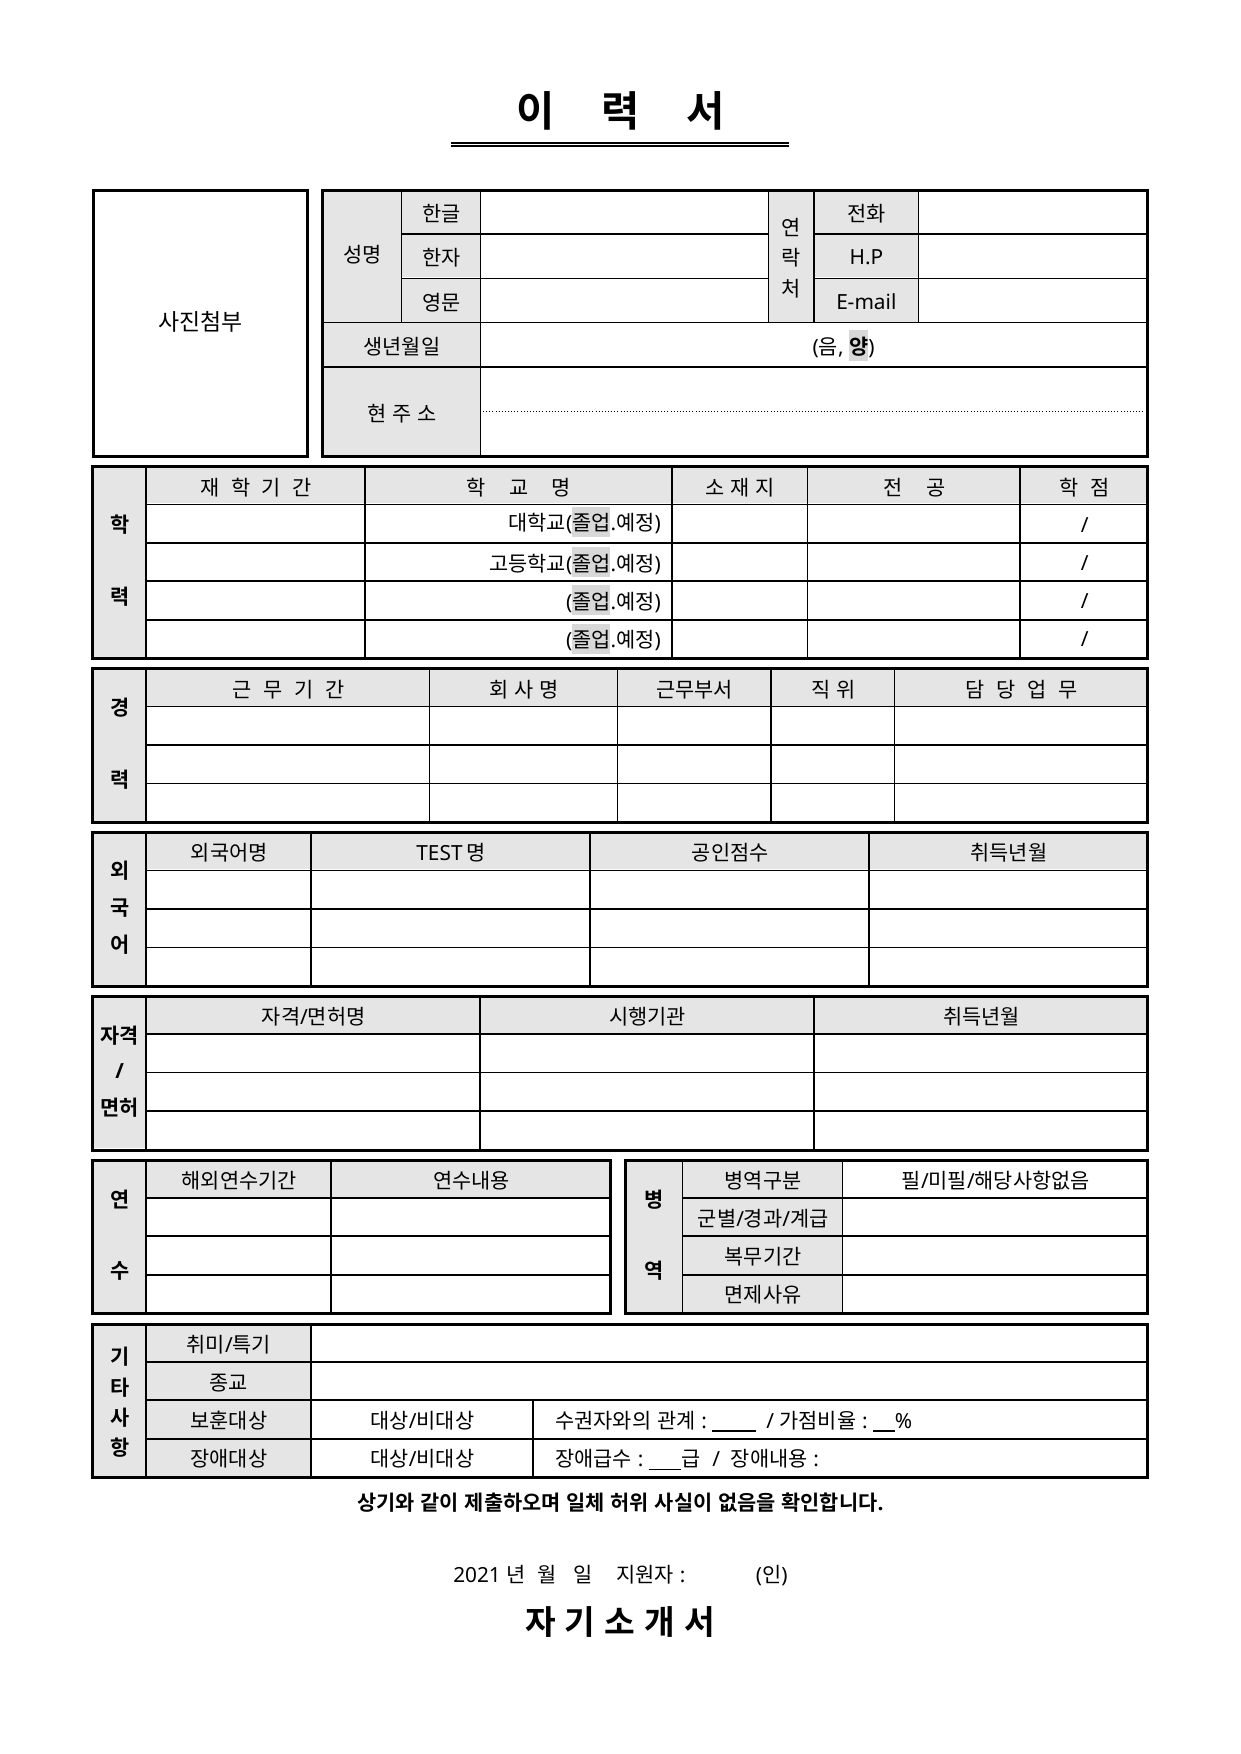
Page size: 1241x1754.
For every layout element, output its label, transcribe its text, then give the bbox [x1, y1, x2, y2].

table_cell [808, 505, 1019, 542]
table_cell [843, 1199, 1146, 1235]
table_cell (졸업.예정) [366, 582, 671, 619]
text 상기와 같이 제출하오며 일체 허위 사실이 없음을 확인합니다. [75, 1486, 1165, 1517]
table_header 자격 / 면허 [94, 998, 145, 1148]
table_cell [147, 948, 310, 985]
table_cell 군별/경과/계급 [683, 1199, 842, 1235]
table_cell [673, 621, 807, 657]
table_cell [673, 544, 807, 580]
table_header 병역구분 [683, 1162, 842, 1197]
table_cell [591, 871, 868, 908]
table_cell [147, 871, 310, 908]
table_cell 생년월일 [324, 323, 480, 366]
table_cell 대상/비대상 [312, 1401, 532, 1438]
table_cell [312, 948, 589, 985]
table_cell [919, 279, 1146, 322]
table_cell 대학교(졸업.예정) ) [366, 505, 671, 542]
table_cell [147, 1112, 479, 1148]
table_header 이 력 서 [451, 75, 789, 142]
table_cell 장애급수 : 급 / 장애내용 : [534, 1440, 1146, 1476]
table_cell [332, 1199, 609, 1235]
table_cell [332, 1276, 609, 1312]
table_cell / [1021, 505, 1146, 542]
table_header 연 수 [94, 1162, 145, 1312]
table_header 소 재 지 [673, 468, 807, 503]
table_cell [332, 1237, 609, 1274]
table_header [312, 1326, 1146, 1361]
table_header 회 사 명 [430, 670, 617, 706]
table_cell [481, 1035, 813, 1072]
table_cell (졸업.예정) [366, 621, 671, 657]
table_header 자격/면허명 [147, 998, 479, 1033]
table_cell 복무기간 [683, 1237, 842, 1274]
text 2021 년 월 일 지원자 : (인) [75, 1558, 1165, 1589]
table_header 학 점 [1021, 468, 1146, 503]
table_header 병 역 [627, 1162, 682, 1312]
table_cell [147, 707, 429, 744]
table_cell [312, 910, 589, 946]
table_header 학 교 명 [366, 468, 671, 503]
table_cell [815, 1073, 1146, 1110]
table_cell [895, 746, 1146, 783]
table_cell [147, 621, 364, 657]
table_cell 한자 [402, 235, 480, 277]
table_cell [147, 582, 364, 619]
table_header 연 락 처 [769, 192, 813, 322]
table_header 해외연수기간 [147, 1162, 330, 1197]
table_cell [147, 1276, 330, 1312]
table_cell [843, 1237, 1146, 1274]
table_cell [618, 784, 770, 821]
table_cell [870, 910, 1146, 946]
table_cell / [1021, 582, 1146, 619]
table_cell [312, 871, 589, 908]
table_cell 고등학교(졸업.예정) [366, 544, 671, 580]
table_cell [772, 746, 894, 783]
table_cell [147, 784, 429, 821]
table_header 직 위 [772, 670, 894, 706]
table_cell [481, 323, 768, 366]
table_cell [808, 544, 1019, 580]
table_cell [147, 1237, 330, 1274]
table_cell [772, 784, 894, 821]
table_header TEST명 [312, 834, 589, 869]
table_cell [808, 621, 1019, 657]
table_cell [430, 746, 617, 783]
table_cell / [1021, 621, 1146, 657]
table_cell [312, 1363, 1146, 1399]
table_header [612, 1159, 624, 1312]
table_cell [481, 368, 1146, 411]
table_cell [591, 948, 868, 985]
table_cell [147, 505, 364, 542]
table_cell 현 주 소 [324, 368, 480, 455]
table_cell [481, 1112, 813, 1148]
table_cell [895, 784, 1146, 821]
table_header 전화 [815, 192, 918, 233]
table_header 전 공 [808, 468, 1019, 503]
table_cell [870, 948, 1146, 985]
table_cell [481, 411, 1146, 455]
table_cell [430, 784, 617, 821]
table_cell [843, 1276, 1146, 1312]
table_cell [147, 746, 429, 783]
table_cell (음, 양) [769, 323, 918, 366]
table_cell [772, 707, 894, 744]
table_header 외국어명 [147, 834, 310, 869]
table_cell [673, 505, 807, 542]
table_cell [895, 707, 1146, 744]
table_cell [673, 582, 807, 619]
table_header 사진첨부 [95, 192, 306, 455]
table_cell [815, 1035, 1146, 1072]
table_header 근 무 기 간 [147, 670, 429, 706]
table_cell 보훈대상 [147, 1401, 310, 1438]
table_header 기 타 사 항 [94, 1326, 145, 1476]
table_header 학 력 [94, 468, 145, 657]
table_header 경 력 [94, 670, 145, 821]
table_cell [591, 910, 868, 946]
table_cell 장애대상 [147, 1440, 310, 1476]
table_header 한글 [402, 192, 480, 233]
table_cell [147, 1073, 479, 1110]
table_cell [147, 544, 364, 580]
table_header 공인점수 [591, 834, 868, 869]
table_header 근무부서 [618, 670, 770, 706]
table_cell E-mail [815, 279, 918, 322]
table_header 담 당 업 무 [895, 670, 1146, 706]
text 자 기 소 개 서 [75, 1596, 1165, 1644]
table_cell [147, 1035, 479, 1072]
table_cell 종교 [147, 1363, 310, 1399]
table_cell [481, 235, 768, 277]
table_cell [918, 323, 1146, 366]
table_header 외 국 어 [94, 834, 145, 985]
table_header [309, 189, 321, 455]
table_header 취득년월 [815, 998, 1146, 1033]
table_cell 영문 [402, 279, 480, 322]
table_cell [147, 1199, 330, 1235]
table_header 취미/특기 [147, 1326, 310, 1361]
table_header [481, 192, 768, 233]
table_cell [815, 1112, 1146, 1148]
table_cell [430, 707, 617, 744]
table_cell [808, 582, 1019, 619]
table_cell 면제사유 [683, 1276, 842, 1312]
table_cell [919, 235, 1146, 277]
table_cell [618, 707, 770, 744]
table_cell [870, 871, 1146, 908]
table_cell [618, 746, 770, 783]
table_cell [481, 1073, 813, 1110]
table_cell [147, 910, 310, 946]
table_cell 수권자와의 관계 : / 가점비율 : % [534, 1401, 1146, 1438]
table_header 취득년월 [870, 834, 1146, 869]
table_header 재 학 기 간 [147, 468, 364, 503]
table_cell [481, 279, 768, 322]
table_header 성명 [324, 192, 401, 322]
table_cell 대상/비대상 [312, 1440, 532, 1476]
table_header 시행기관 [481, 998, 813, 1033]
table_cell H.P [815, 235, 918, 277]
table_cell / [1021, 544, 1146, 580]
table_header 연수내용 [332, 1162, 609, 1197]
table_header [919, 192, 1146, 233]
table_header 필/미필/해당사항없음 [843, 1162, 1146, 1197]
